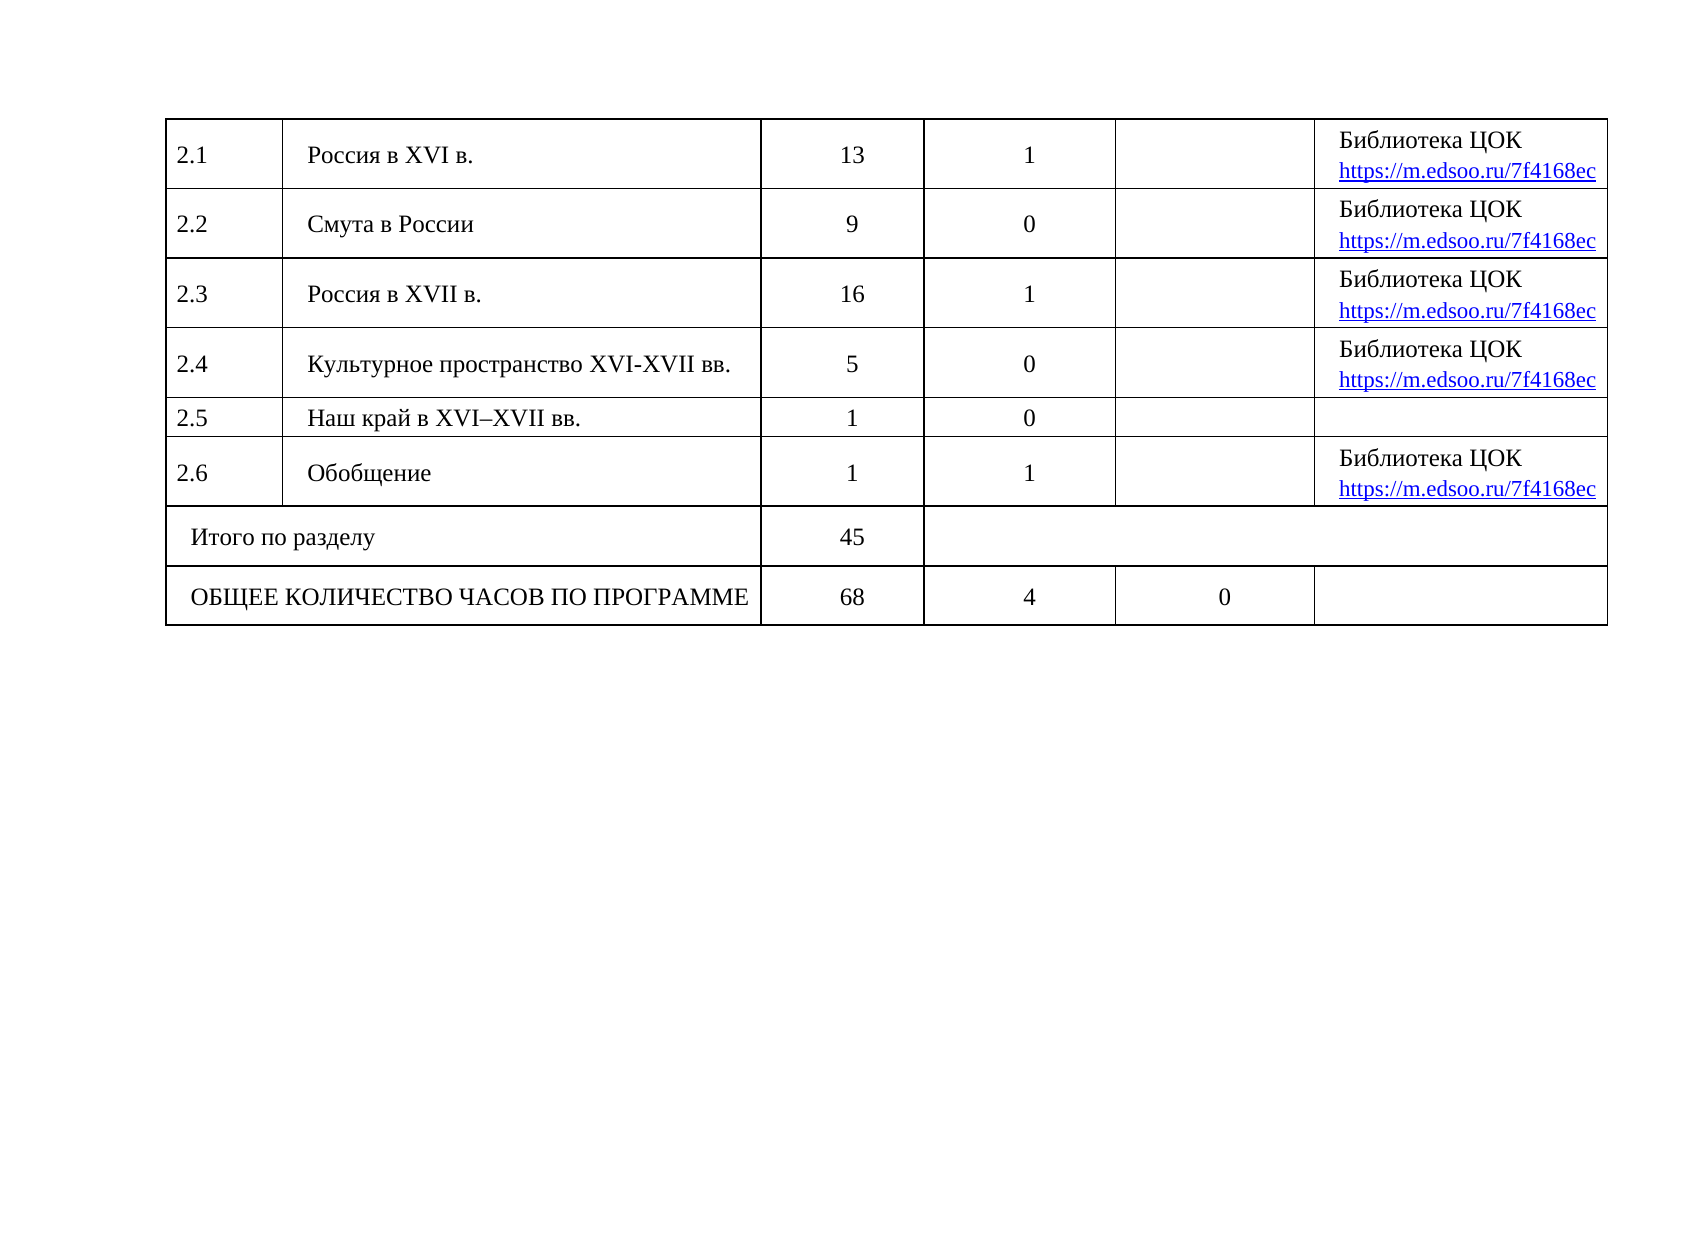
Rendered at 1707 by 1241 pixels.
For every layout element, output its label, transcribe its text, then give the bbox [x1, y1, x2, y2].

table_cell 1 [925, 120, 1115, 188]
table_cell [1116, 398, 1314, 436]
table_cell [1116, 328, 1314, 396]
table_cell 68 [762, 567, 923, 624]
table_cell 0 [925, 328, 1115, 396]
table_cell 2.6 [167, 437, 282, 505]
table_cell Библиотека ЦОК https://m.edsoo.ru/7f4168ec [1315, 437, 1607, 505]
table_cell 2.2 [167, 189, 282, 257]
table_cell Библиотека ЦОК https://m.edsoo.ru/7f4168ec [1315, 328, 1607, 396]
table_cell Россия в XVII в. [283, 259, 760, 327]
table_cell [1116, 189, 1314, 257]
table_cell 0 [925, 398, 1115, 436]
table_cell Культурное пространство XVI-XVII вв. [283, 328, 760, 396]
table_cell 1 [925, 437, 1115, 505]
table_cell 1 [762, 398, 923, 436]
table_cell Библиотека ЦОК https://m.edsoo.ru/7f4168ec [1315, 259, 1607, 327]
table_cell [1116, 437, 1314, 505]
table_cell 2.1 [167, 120, 282, 188]
table_cell [1116, 259, 1314, 327]
table_cell 2.5 [167, 398, 282, 436]
table_cell 0 [1116, 567, 1314, 624]
table_cell Итого по разделу [167, 507, 760, 565]
table_cell 0 [925, 189, 1115, 257]
table_cell 1 [925, 259, 1115, 327]
table_cell Библиотека ЦОК https://m.edsoo.ru/7f4168ec [1315, 189, 1607, 257]
table_cell 13 [762, 120, 923, 188]
table_cell 1 [762, 437, 923, 505]
table_cell 16 [762, 259, 923, 327]
table_cell Наш край в XVI‒XVII вв. [283, 398, 760, 436]
table_cell 9 [762, 189, 923, 257]
table_cell Обобщение [283, 437, 760, 505]
table_cell [1315, 398, 1607, 436]
table_cell Смута в России [283, 189, 760, 257]
table_cell Библиотека ЦОК https://m.edsoo.ru/7f4168ec [1315, 120, 1607, 188]
table_cell Россия в XVI в. [283, 120, 760, 188]
table_cell 2.3 [167, 259, 282, 327]
table_cell 4 [925, 567, 1115, 624]
table_cell [1315, 567, 1607, 624]
table_cell [925, 507, 1607, 565]
table_cell 5 [762, 328, 923, 396]
table_cell ОБЩЕЕ КОЛИЧЕСТВО ЧАСОВ ПО ПРОГРАММЕ [167, 567, 760, 624]
table_cell [1116, 120, 1314, 188]
table_cell 2.4 [167, 328, 282, 396]
table_cell 45 [762, 507, 923, 565]
